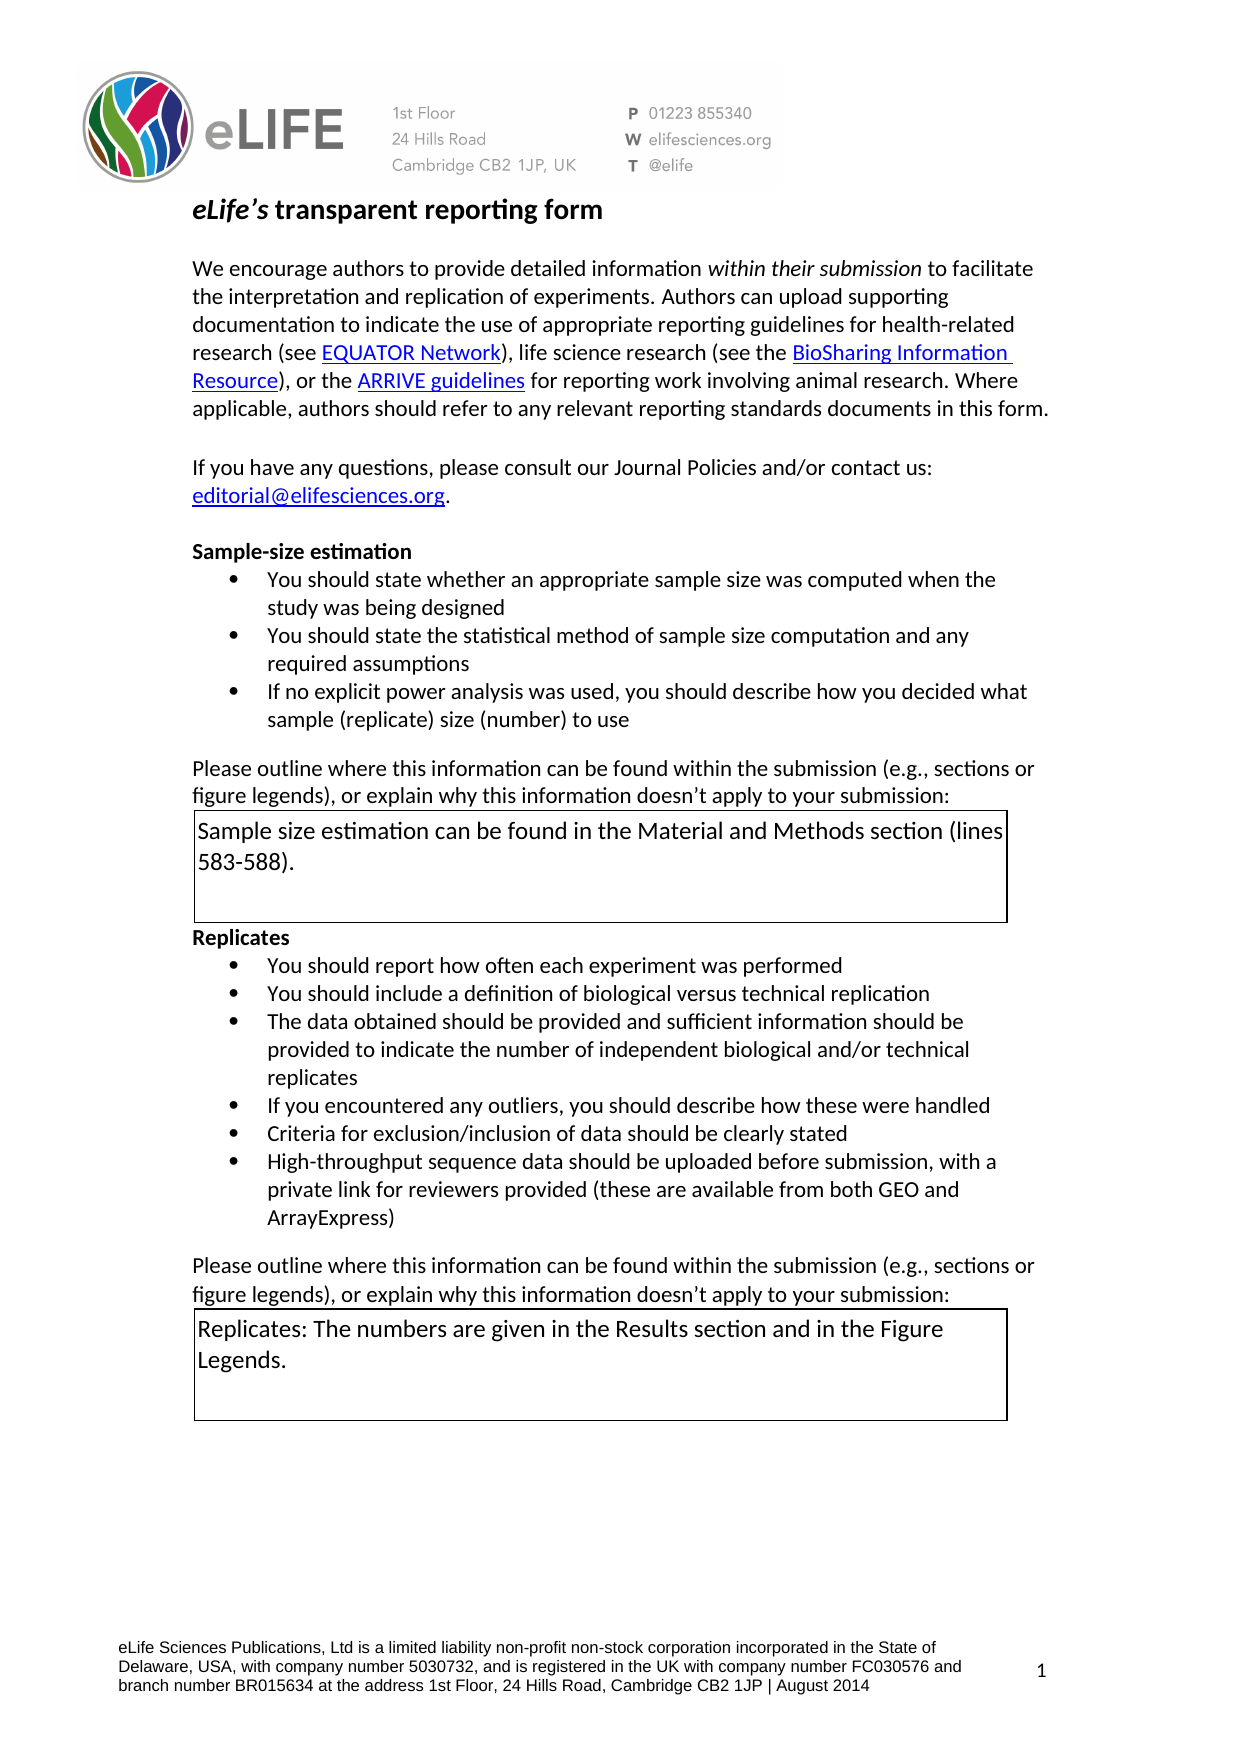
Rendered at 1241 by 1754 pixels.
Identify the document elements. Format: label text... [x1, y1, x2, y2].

list If no explicit power analysis was used, you should describe how you decided what sample (replicate) size (number) to use [229, 677, 1053, 733]
list You should include a definition of biological versus technical replication [229, 979, 1053, 1007]
text Replicates: The numbers are given in the Results section and in the Figure Legends. [195, 1311, 1006, 1377]
list High-throughput sequence data should be uploaded before submission, with a private link for reviewers provided (these are available from both GEO and ArrayExpress) [229, 1147, 1053, 1231]
text eLife’s transparent reporting form [192, 191, 1053, 226]
list If you encountered any outliers, you should describe how these were handled [229, 1091, 1053, 1119]
text Sample size estimation can be found in the Material and Methods section (lines 583-588). [195, 813, 1006, 879]
list You should report how often each experiment was performed [229, 951, 1053, 979]
text We encourage authors to provide detailed information within their submission to facilitate the interpretation and replication of experiments. Authors can upload supporting documentation to indicate the use of appropriate reporting guidelines for health-related research (see EQUATOR Network), life science research (see the BioSharing Information Resource), or the ARRIVE guidelines for reporting work involving animal research. Where applicable, authors should refer to any relevant reporting standards documents in this form. [192, 254, 1053, 423]
picture [73, 59, 784, 191]
list You should state the statistical method of sample size computation and any required assumptions [229, 621, 1053, 677]
text Replicates [192, 838, 1053, 951]
list The data obtained should be provided and sufficient information should be provided to indicate the number of independent biological and/or technical replicates [229, 1007, 1053, 1091]
list Criteria for exclusion/inclusion of data should be clearly stated [229, 1119, 1053, 1147]
text Sample-size estimation [192, 537, 1053, 565]
list You should state whether an appropriate sample size was computed when the study was being designed [229, 565, 1053, 621]
text If you have any questions, please consult our Journal Policies and/or contact us: editorial@elifesciences.org. [192, 453, 1053, 509]
